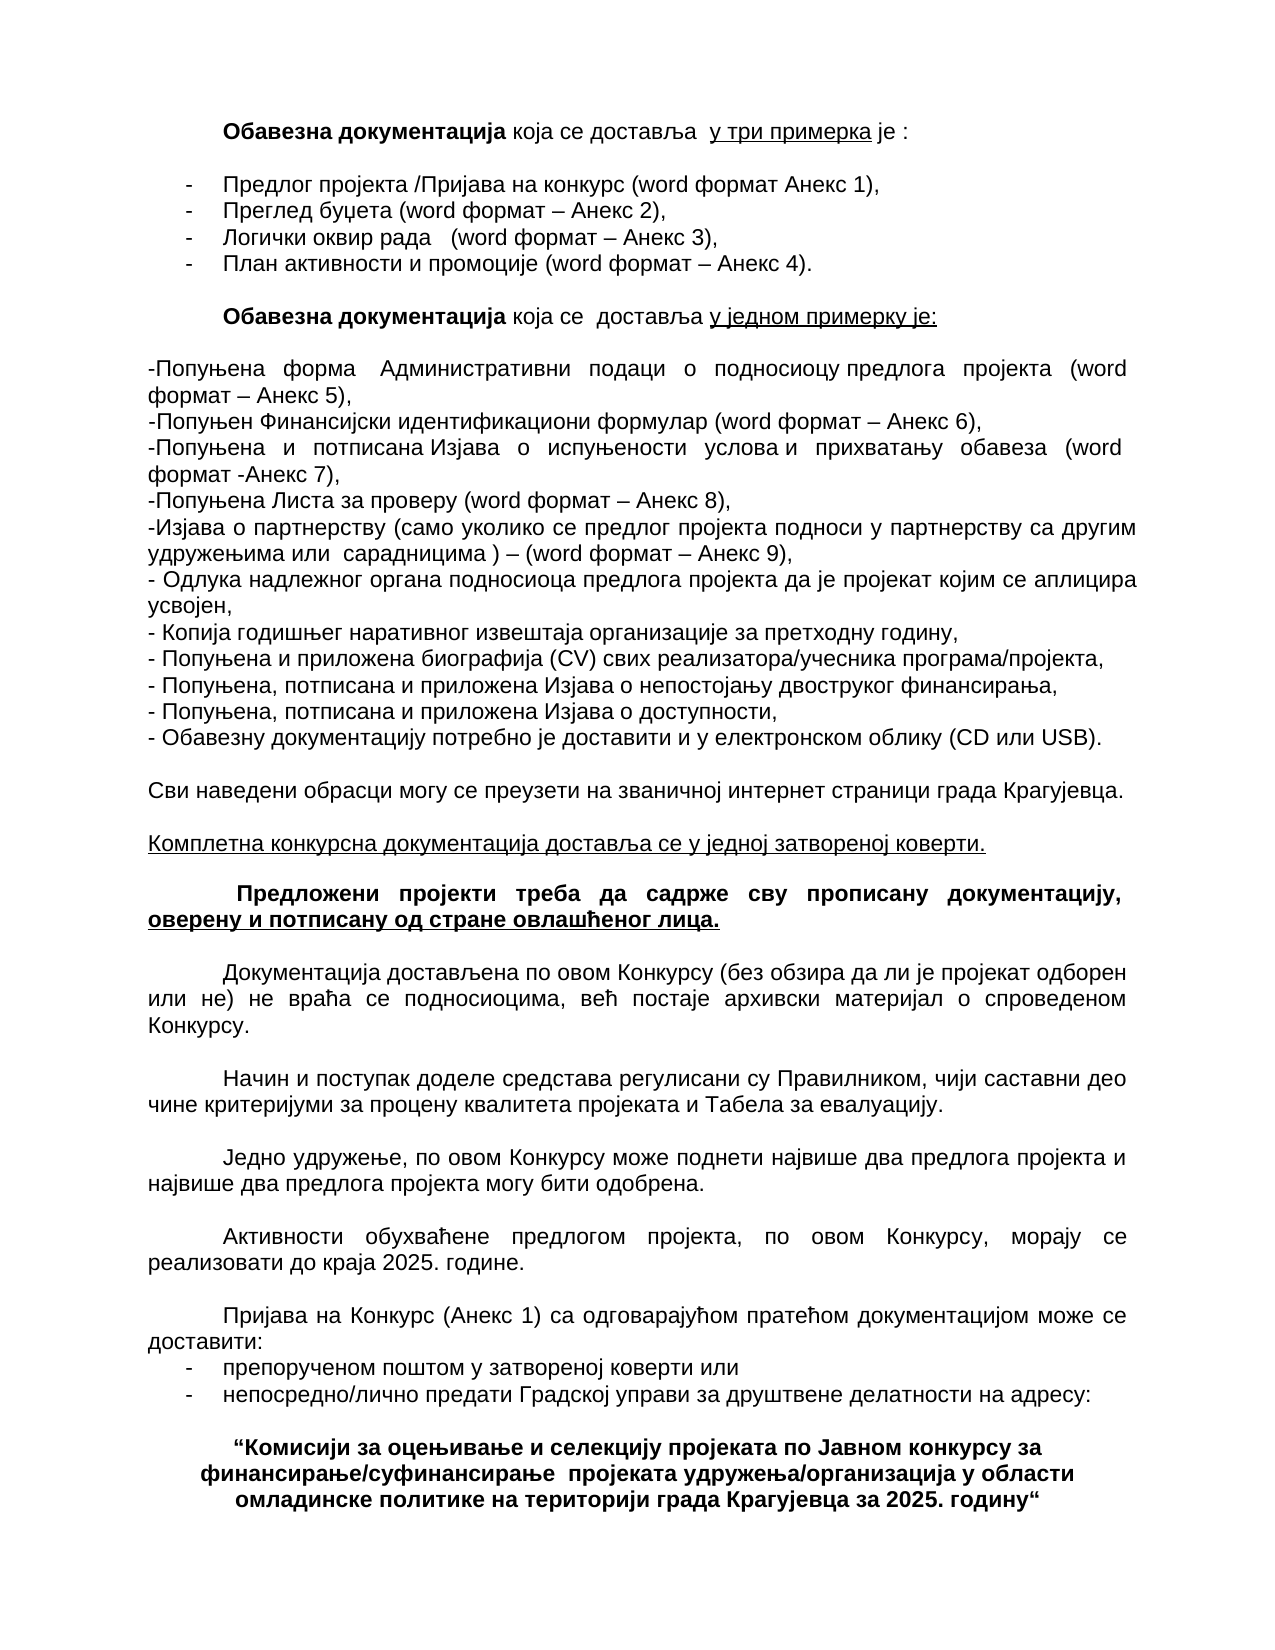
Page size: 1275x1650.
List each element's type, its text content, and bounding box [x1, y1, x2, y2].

text -Попуњен Финансијски идентификациони формулар (word формат – Анекс 6), [59, 408, 1201, 434]
text Једно удружење, по овом Конкурсу може поднети највише два предлога пројекта и највише два предлога пројекта могу бити одобрена. [148, 1143, 1127, 1196]
text - Попуњена, потписана и приложена Изјава о доступности, [148, 698, 1201, 724]
list препорученом поштом у затвореној коверти или [185, 1354, 1127, 1381]
text - Копија годишњег наративног извештаја организације за претходну годину, [148, 619, 1201, 645]
text - Одлука надлежног органа подносиоца предлога пројекта да је пројекат којим се аплицира усвојен, [148, 566, 1137, 619]
text Пријава на Конкурс (Анекс 1) са одговарајућом пратећом документацијом може се доставити: [148, 1302, 1127, 1354]
text Активности обухваћене предлогом пројекта, по овом Конкурсу, морају се реализовати до краја 2025. године. [148, 1223, 1127, 1275]
text Обавезна документација која се доставља у једном примерку је: [148, 303, 1127, 329]
text Предложени пројекти треба да садрже сву прописану документацију, оверену и потписану од стране овлашћеног лица. [148, 880, 1122, 933]
text - Попуњена и приложена биографија (CV) свих реализатора/учесника програма/пројекта, [148, 645, 1201, 672]
text Документација достављена по овом Конкурсу (без обзира да ли је пројекат одборен или не) не враћа се подносиоцима, већ постаје архивски материјал о спроведеном Конкурсу. [148, 959, 1127, 1038]
text Комплетна конкурсна документација доставља се у једној затвореној коверти. [59, 830, 1201, 856]
text -Попуњена форма Административни подаци о подносиoцу предлога пројекта (word формат – Анекс 5), [148, 355, 1127, 408]
text -Попуњена Листа за проверу (word формат – Анекс 8), [148, 487, 1122, 513]
list непосредно/лично предати Градској управи за друштвене делатности на адресу: [185, 1381, 1127, 1407]
text - Обавезну документацију потребно је доставити и у електронском облику (CD или USB). [148, 724, 1201, 751]
text - Попуњена, потписана и приложена Изјава о непостојању двоструког финансирања, [148, 672, 1201, 698]
text Сви наведени обрасци могу се преузети на званичној интернет страници града Крагујевца. [59, 777, 1201, 803]
list Предлог пројекта /Пријaва на конкурс (word формат Анекс 1), [185, 171, 1127, 197]
list План активности и промоције (word формат – Анекс 4). [185, 250, 1127, 276]
list Логички оквир рада (word формат – Анекс 3), [185, 223, 1127, 250]
text Обавезна документација која се доставља у три примерка је : [148, 118, 1127, 144]
list Преглед буџета (word формат – Анекс 2), [185, 197, 1127, 223]
text -Изјава о партнерству (само уколико се предлог пројекта подноси у партнерству са другим удружењима или сарадницима ) – (word формат – Анекс 9), [148, 513, 1137, 566]
text “Комисији за оцењивање и селекцију пројеката по Јавном конкурсу за финансирање/суфинансирање пројеката удружења/организација у области омладинске политике на територији града Крагујевца за 2025. годину“ [148, 1433, 1127, 1512]
text -Попуњена и потписана Изјава о испуњености услова и прихватању обавеза (word формат -Анекс 7), [148, 434, 1122, 487]
text Начин и поступак доделе средстава регулисани су Правилником, чији саставни део чине критеријуми за процену квалитета пројеката и Табела за евалуацију. [148, 1064, 1127, 1117]
